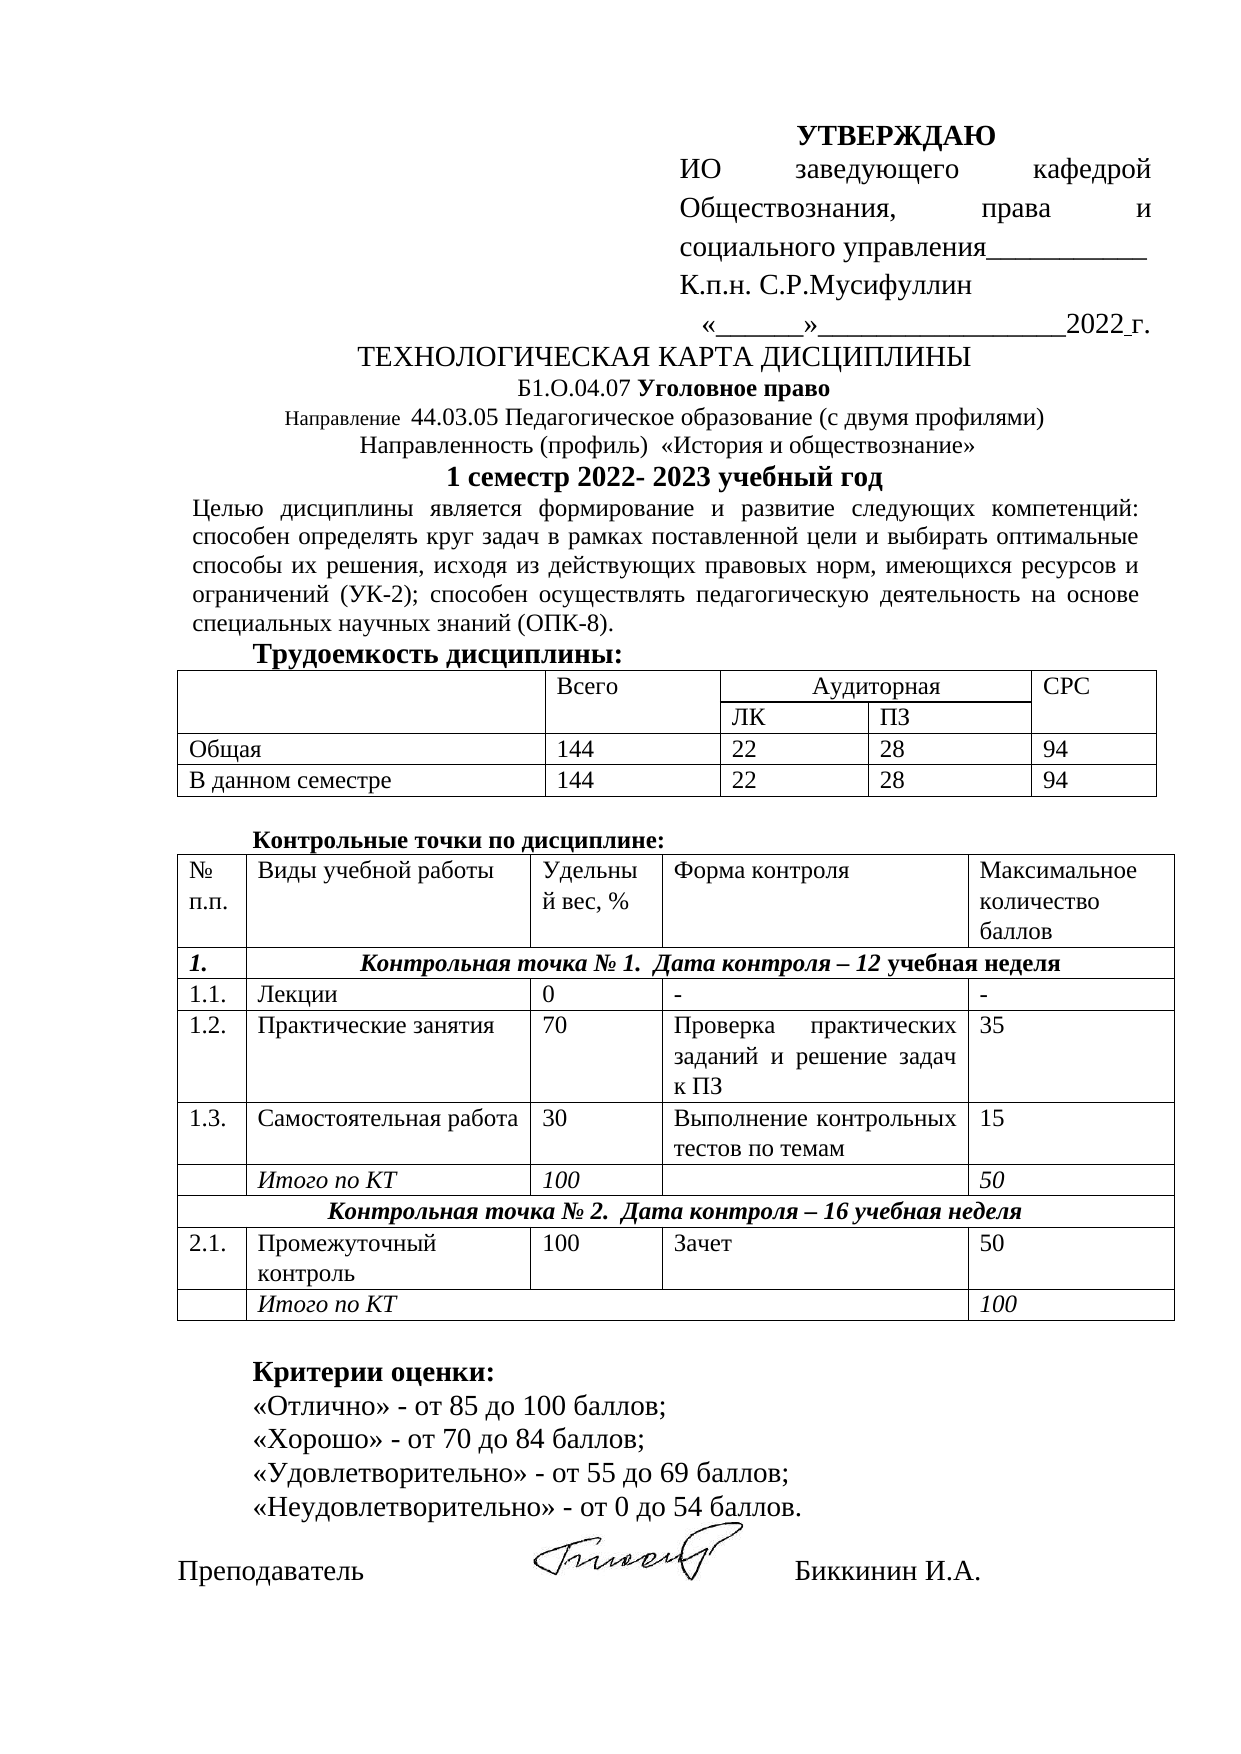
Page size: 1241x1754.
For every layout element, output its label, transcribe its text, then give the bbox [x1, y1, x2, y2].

text «______»_________________2022 г. [606, 306, 1152, 339]
table_cell 50 [969, 1228, 1174, 1288]
text «Удовлетворительно» - от 55 до 69 баллов; [177, 1455, 1152, 1489]
table_cell 144 [546, 734, 720, 764]
table_cell Проверка практических заданий и решение задач к ПЗ [663, 1011, 968, 1102]
table_cell - [969, 979, 1174, 1009]
text 1 семестр 2022- 2023 учебный год [177, 459, 1152, 493]
text Преподаватель Биккинин И.А. [177, 1522, 1152, 1587]
table_cell Итого по КТ [247, 1165, 530, 1195]
table_cell 28 [869, 765, 1031, 796]
table_cell 100 [531, 1228, 662, 1288]
table_header Форма контроля [663, 855, 968, 947]
text Направление 44.03.05 Педагогическое образование (с двумя профилями) [177, 402, 1152, 430]
text Направленность (профиль) «История и обществознание» [177, 430, 1152, 459]
table_cell ЛК [721, 703, 868, 733]
table_cell Контрольная точка № 2. Дата контроля – 16 учебная неделя [178, 1196, 1174, 1227]
text Трудоемкость дисциплины: [177, 636, 1152, 670]
table_cell В данном семестре [178, 765, 545, 796]
table_cell 50 [969, 1165, 1174, 1195]
table_header СРС [1032, 671, 1156, 733]
table_cell Итого по КТ [247, 1290, 968, 1320]
text Критерии оценки: [177, 1354, 1152, 1388]
table_cell Выполнение контрольных тестов по темам [663, 1103, 968, 1164]
table_cell 30 [531, 1103, 662, 1164]
table_cell Самостоятельная работа [247, 1103, 530, 1164]
text ТЕХНОЛОГИЧЕСКАЯ КАРТА ДИСЦИПЛИНЫ [177, 339, 1152, 373]
table_header № п.п. [178, 855, 246, 947]
table_header Максимальное количество баллов [969, 855, 1174, 947]
table_cell 144 [546, 765, 720, 796]
table_cell 1. [178, 948, 246, 978]
table_cell ПЗ [869, 703, 1031, 733]
table_header [178, 671, 545, 733]
table_header Виды учебной работы [247, 855, 530, 947]
table_cell - [663, 979, 968, 1009]
table_cell 15 [969, 1103, 1174, 1164]
table_cell 94 [1032, 734, 1156, 764]
text «Хорошо» - от 70 до 84 баллов; [177, 1422, 1152, 1455]
table_cell Зачет [663, 1228, 968, 1288]
text Целью дисциплины является формирование и развитие следующих компетенций: способен определять круг задач в рамках поставленной цели и выбирать оптимальные способы их решения, исходя из действующих правовых норм, имеющихся ресурсов и ограничений (УК-2); cпособен осуществлять педагогическую деятельность на основе специальных научных знаний (ОПК-8). [192, 493, 1140, 636]
table_cell Промежуточный контроль [247, 1228, 530, 1288]
text К.п.н. С.Р.Мусифуллин [679, 267, 1152, 301]
text «Отлично» - от 85 до 100 баллов; [177, 1388, 1152, 1422]
table_cell Лекции [247, 979, 530, 1009]
table_cell [178, 1290, 246, 1320]
table_cell 1.2. [178, 1011, 246, 1102]
table_cell 1.3. [178, 1103, 246, 1164]
table_header Аудиторная [721, 671, 1031, 701]
table_cell [663, 1165, 968, 1195]
table_cell 22 [721, 765, 868, 796]
table_cell 0 [531, 979, 662, 1009]
table_cell 94 [1032, 765, 1156, 796]
table_header Всего [546, 671, 720, 733]
text ИО заведующего кафедрой Обществознания, права и социального управления___________ [679, 152, 1152, 262]
text Б1.О.04.07 Уголовное право [177, 373, 1152, 402]
picture [510, 1522, 744, 1581]
table_cell 22 [721, 734, 868, 764]
table_cell 100 [531, 1165, 662, 1195]
text УТВЕРЖДАЮ [177, 118, 1152, 152]
text Контрольные точки по дисциплине: [177, 826, 1152, 854]
table_cell 70 [531, 1011, 662, 1102]
text «Неудовлетворительно» - от 0 до 54 баллов. [177, 1489, 1152, 1522]
table_cell Контрольная точка № 1. Дата контроля – 12 учебная неделя [247, 948, 1174, 978]
table_cell [178, 1165, 246, 1195]
table_cell 28 [869, 734, 1031, 764]
table_cell Общая [178, 734, 545, 764]
table_cell 2.1. [178, 1228, 246, 1288]
table_cell 35 [969, 1011, 1174, 1102]
table_cell 100 [969, 1290, 1174, 1320]
table_cell Практические занятия [247, 1011, 530, 1102]
table_header Удельный вес, % [531, 855, 662, 947]
table_cell 1.1. [178, 979, 246, 1009]
